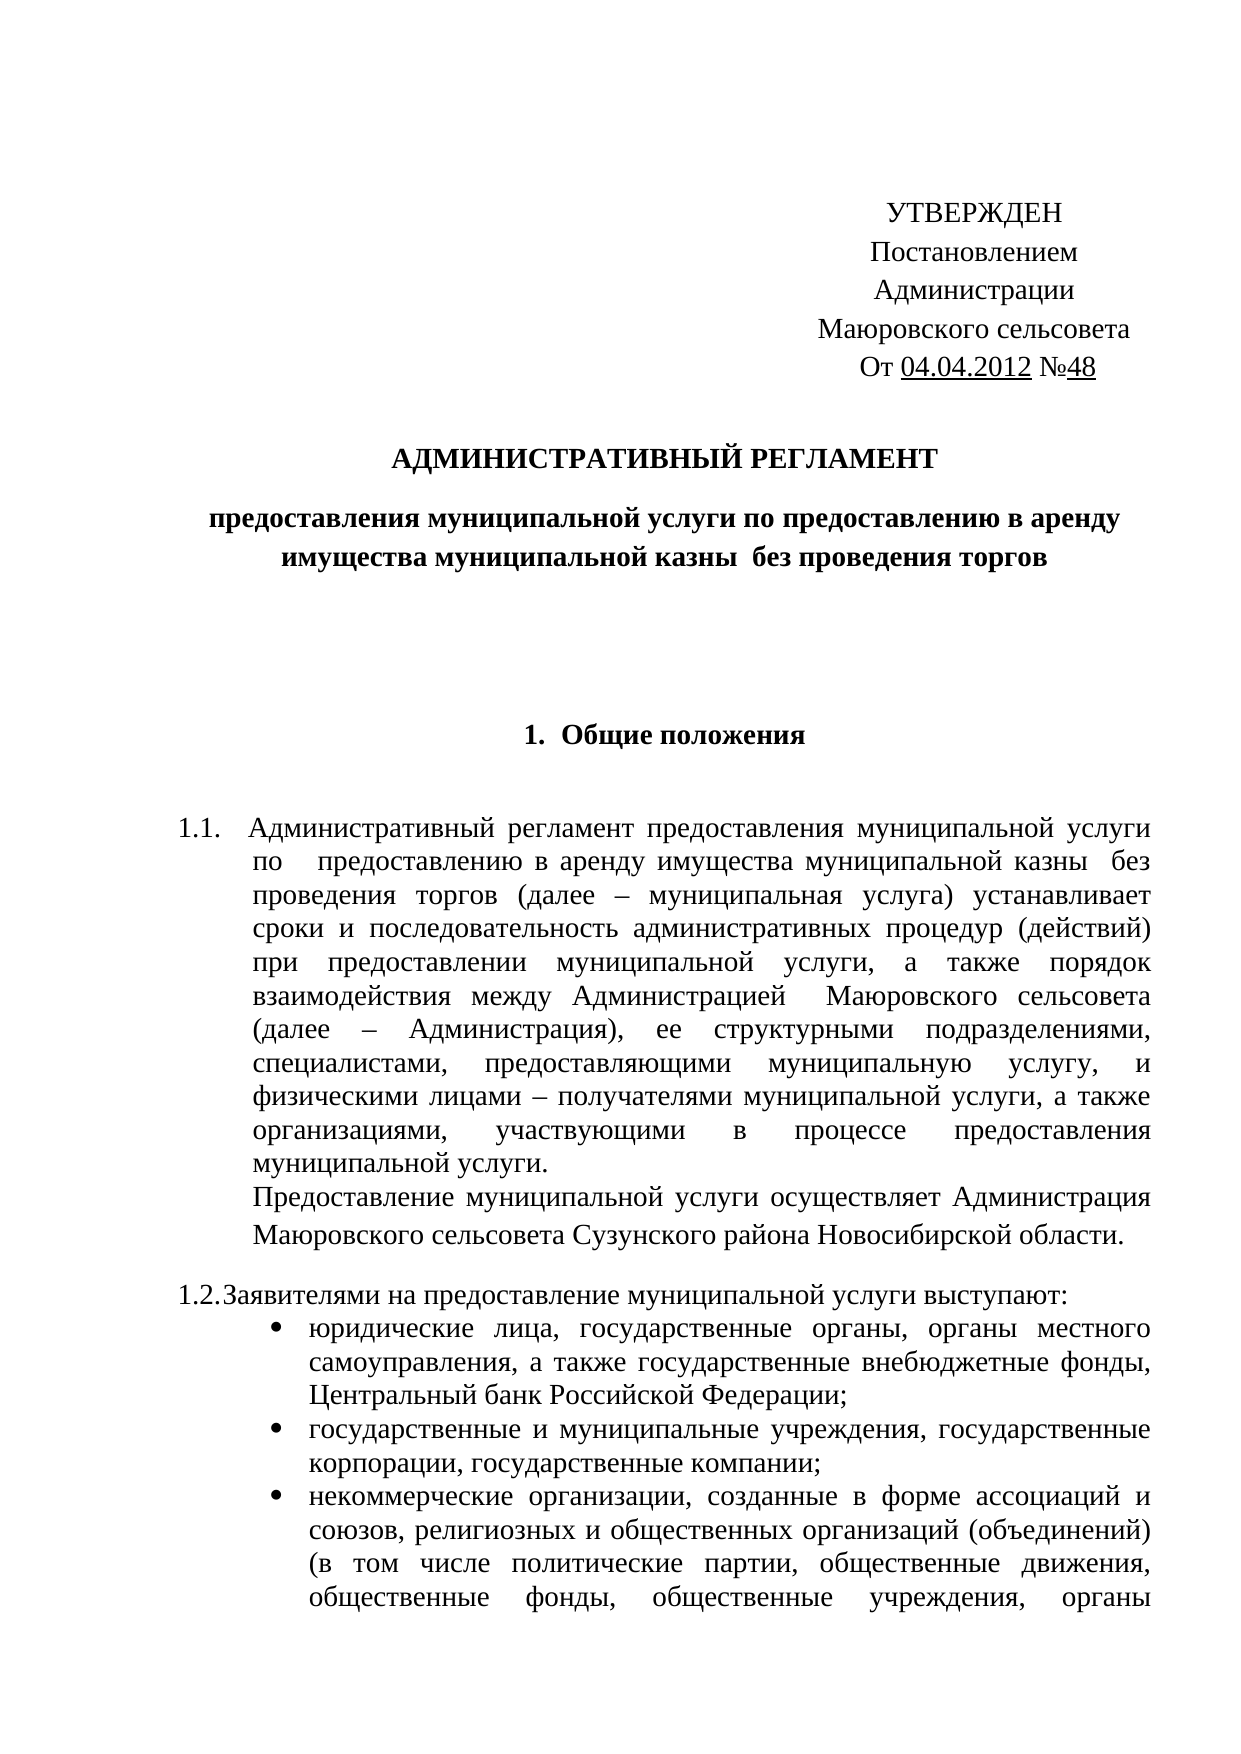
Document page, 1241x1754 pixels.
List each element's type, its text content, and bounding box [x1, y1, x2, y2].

list Заявителями на предоставление муниципальной услуги выступают: [177, 1277, 1152, 1310]
list государственные и муниципальные учреждения, государственные корпорации, государственные компании; [271, 1411, 1152, 1478]
text УТВЕРЖДЕН [796, 195, 1152, 229]
list Общие положения [177, 717, 1152, 751]
list Административный регламент предоставления муниципальной услуги по предоставлению в аренду имущества муниципальной казны без проведения торгов (далее – муниципальная услуга) устанавливает сроки и последовательность административных процедур (действий) при предоставлении муниципальной услуги, а также порядок взаимодействия между Администрацией Маюровского сельсовета (далее – Администрация), ее структурными подразделениями, специалистами, предоставляющими муниципальную услугу, и физическими лицами – получателями муниципальной услуги, а также организациями, участвующими в процессе предоставления муниципальной услуги. [177, 810, 1152, 1179]
text От 04.04.2012 №48 [796, 349, 1152, 383]
list юридические лица, государственные органы, органы местного самоуправления, а также государственные внебюджетные фонды, Центральный банк Российской Федерации; [271, 1310, 1152, 1411]
text Постановлением Администрации Маюровского сельсовета [796, 234, 1152, 344]
text предоставления муниципальной услуги по предоставлению в аренду имущества муниципальной казны без проведения торгов [177, 500, 1152, 572]
text АДМИНИСТРАТИВНЫЙ РЕГЛАМЕНТ [177, 441, 1152, 474]
text Предоставление муниципальной услуги осуществляет Администрация Маюровского сельсовета Сузунского района Новосибирской области. [252, 1179, 1152, 1251]
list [271, 1478, 1152, 1612]
